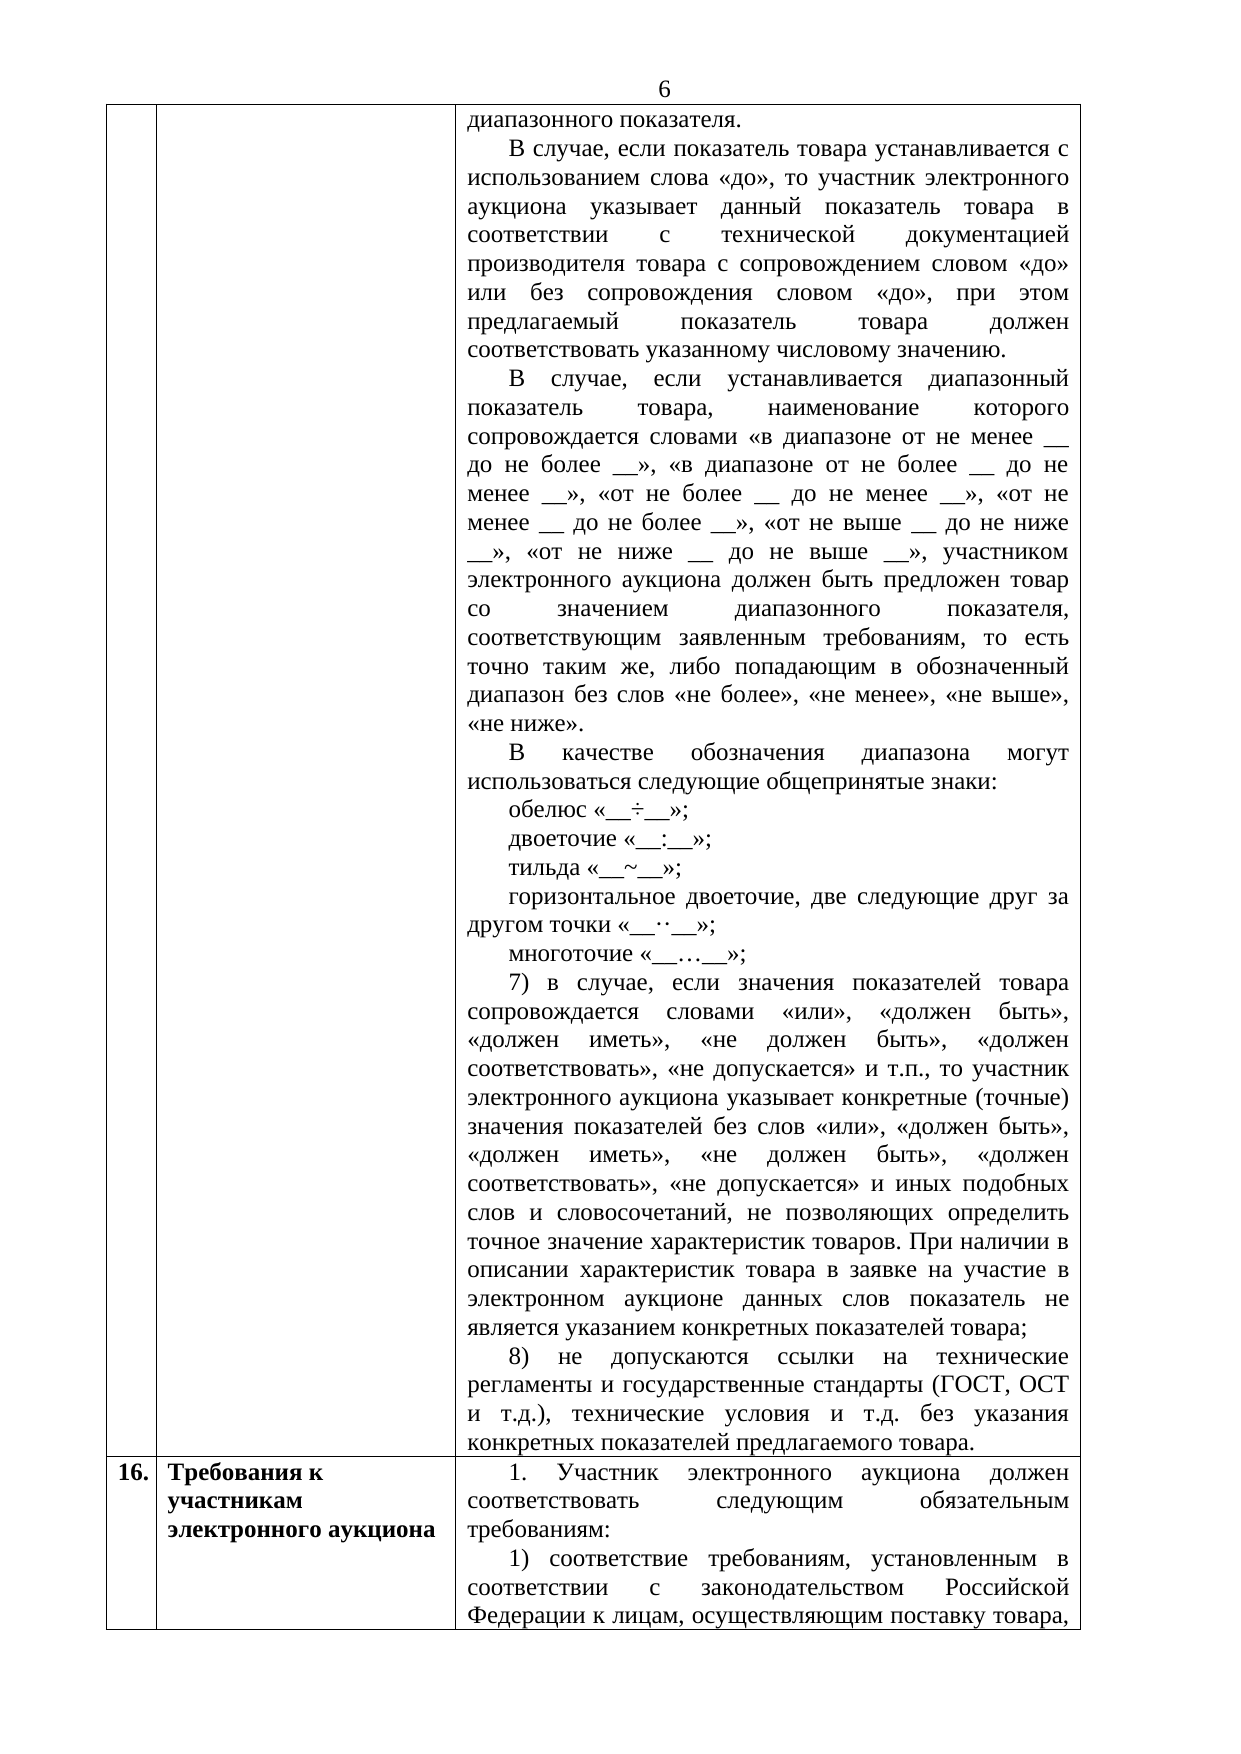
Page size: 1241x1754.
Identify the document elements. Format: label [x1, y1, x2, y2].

table_cell [157, 1457, 455, 1629]
table_cell [107, 105, 156, 1456]
table_cell [157, 105, 455, 1456]
table_cell [456, 1457, 1080, 1629]
table_cell [456, 105, 1080, 1456]
table_cell [107, 1457, 156, 1629]
